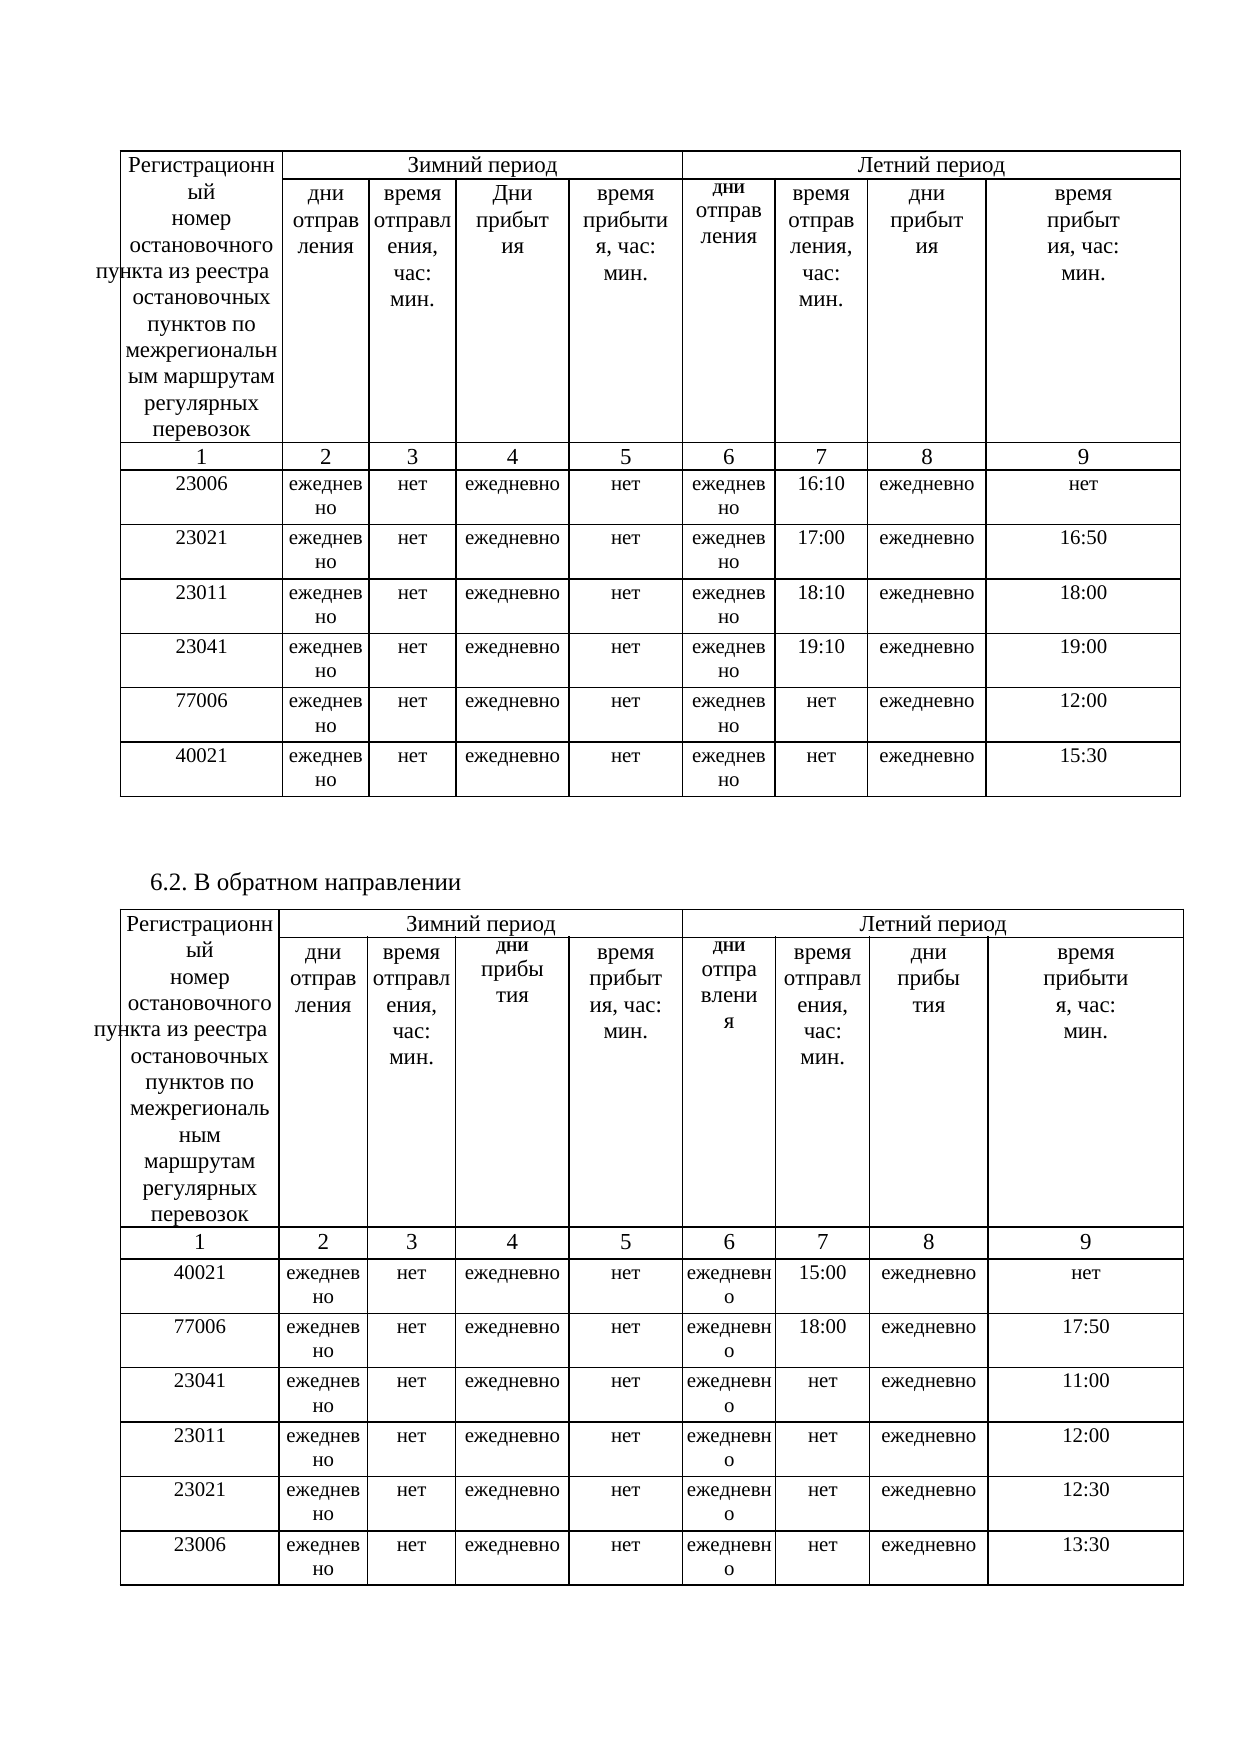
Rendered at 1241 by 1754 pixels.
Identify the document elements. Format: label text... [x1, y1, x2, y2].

table_cell нет [776, 1423, 869, 1476]
table_cell ДНИ отпра влени я [683, 938, 775, 1226]
table_cell ежедневно [456, 1477, 568, 1530]
table_cell ежедневно [280, 1260, 367, 1312]
table_cell нет [570, 1423, 682, 1476]
table_cell нет [570, 688, 682, 741]
table_cell нет [370, 471, 455, 524]
table_cell дни прибы тия [870, 938, 987, 1226]
table_cell ежедневно [683, 1368, 775, 1421]
table_cell нет [570, 580, 682, 632]
table_cell ежедневно [457, 580, 568, 632]
table_cell 77006 [121, 688, 282, 741]
table_cell нет [368, 1314, 455, 1367]
table_cell нет [368, 1532, 455, 1584]
table_cell ежедневно [457, 743, 568, 796]
table_cell время прибыти я, час: мин. [989, 938, 1183, 1226]
table_cell 17:00 [776, 525, 867, 578]
table_cell ежедневно [683, 580, 774, 632]
table_cell ежедневно [457, 525, 568, 578]
table_cell дни отправ ления [280, 938, 367, 1226]
table_cell время прибыт ия, час: мин. [987, 180, 1180, 441]
table_cell нет [370, 688, 455, 741]
table_cell нет [776, 1477, 869, 1530]
table_cell ежедневно [280, 1423, 367, 1476]
table_cell ежедневно [683, 525, 774, 578]
table_cell нет [370, 580, 455, 632]
table_cell Дни прибыт ия [457, 180, 568, 441]
table_cell ежедневно [283, 580, 368, 632]
table_cell нет [570, 743, 682, 796]
table_header Летний период [683, 152, 1180, 178]
table_cell время отправл ения, час: мин. [776, 938, 869, 1226]
text 6.2. В обратном направлении [150, 867, 1090, 896]
table_cell нет [987, 471, 1180, 524]
table_cell 1 [121, 1228, 278, 1258]
table_cell нет [570, 1477, 682, 1530]
table_cell 12:00 [989, 1423, 1183, 1476]
table_header Зимний период [280, 910, 682, 936]
table_cell ежедневно [456, 1532, 568, 1584]
table_cell нет [570, 1532, 682, 1584]
table_cell ежедневно [683, 1477, 775, 1530]
table_cell нет [368, 1477, 455, 1530]
table_cell 15:00 [776, 1260, 869, 1312]
table_cell 9 [989, 1228, 1183, 1258]
table_cell 1 [121, 443, 282, 469]
table_cell ежедневно [283, 471, 368, 524]
table_cell 23011 [121, 1423, 278, 1476]
table_cell 16:50 [987, 525, 1180, 578]
table_cell нет [368, 1260, 455, 1312]
table_cell 77006 [121, 1314, 278, 1367]
table_cell 12:30 [989, 1477, 1183, 1530]
table_cell нет [370, 743, 455, 796]
table_cell ежедневно [457, 688, 568, 741]
table_cell ежедневно [868, 688, 985, 741]
table_cell ежедневно [280, 1477, 367, 1530]
table_cell 40021 [121, 1260, 278, 1312]
table_cell 7 [776, 1228, 869, 1258]
table_cell 11:00 [989, 1368, 1183, 1421]
table_cell ежедневно [868, 634, 985, 687]
table_cell 4 [457, 443, 568, 469]
table_cell ежедневно [456, 1423, 568, 1476]
table_cell ежедневно [280, 1314, 367, 1367]
table_cell время отправ ления, час: мин. [776, 180, 867, 441]
table_cell ежедневно [868, 525, 985, 578]
table_cell ежедневно [283, 743, 368, 796]
table_cell нет [570, 1260, 682, 1312]
table_cell ежедневно [870, 1368, 987, 1421]
table_cell время отправл ения, час: мин. [370, 180, 455, 441]
table_cell 8 [868, 443, 985, 469]
table_cell дни отправ ления [283, 180, 368, 441]
table_cell 23041 [121, 1368, 278, 1421]
table_cell нет [368, 1368, 455, 1421]
table_cell ежедневно [683, 688, 774, 741]
table_cell ежедневно [283, 688, 368, 741]
table_cell ежедневно [280, 1368, 367, 1421]
table_cell 18:10 [776, 580, 867, 632]
table_cell 2 [280, 1228, 367, 1258]
table_cell ежедневно [683, 1260, 775, 1312]
table_cell ежедневно [683, 1314, 775, 1367]
table_cell ежедневно [456, 1260, 568, 1312]
table_cell ежедневно [683, 743, 774, 796]
table_cell нет [570, 1314, 682, 1367]
table_cell 8 [870, 1228, 987, 1258]
table_header Зимний период [283, 152, 682, 178]
table_cell 23006 [121, 471, 282, 524]
table_cell ежедневно [870, 1423, 987, 1476]
table_cell нет [370, 634, 455, 687]
table_cell ежедневно [868, 580, 985, 632]
table_cell 6 [683, 443, 774, 469]
table_cell 12:00 [987, 688, 1180, 741]
table_cell 15:30 [987, 743, 1180, 796]
table_cell 23011 [121, 580, 282, 632]
table_header Регистрационный номер остановочного пункта из реестра остановочных пунктов по межрегиональным маршрутам регулярных перевозок [121, 152, 282, 441]
table_cell нет [570, 634, 682, 687]
table_cell ежедневно [283, 634, 368, 687]
table_cell 7 [776, 443, 867, 469]
table_cell 19:10 [776, 634, 867, 687]
table_cell ежедневно [457, 634, 568, 687]
table_cell 4 [456, 1228, 568, 1258]
table_cell 18:00 [987, 580, 1180, 632]
table_cell нет [570, 525, 682, 578]
table_cell ежедневно [456, 1368, 568, 1421]
table_cell 23041 [121, 634, 282, 687]
table_cell ежедневно [280, 1532, 367, 1584]
table_cell нет [570, 1368, 682, 1421]
table_cell ежедневно [870, 1260, 987, 1312]
table_cell 23021 [121, 525, 282, 578]
table_cell ежедневно [868, 743, 985, 796]
table_cell ежедневно [683, 1423, 775, 1476]
table_cell 23021 [121, 1477, 278, 1530]
table_cell нет [989, 1260, 1183, 1312]
table_cell 17:50 [989, 1314, 1183, 1367]
table_cell нет [776, 743, 867, 796]
table_cell ежедневно [683, 634, 774, 687]
table_cell время прибыти я, час: мин. [570, 180, 682, 441]
table_cell 18:00 [776, 1314, 869, 1367]
table_cell 6 [683, 1228, 775, 1258]
table_cell 16:10 [776, 471, 867, 524]
table_cell нет [368, 1423, 455, 1476]
table_cell нет [570, 471, 682, 524]
table_cell ежедневно [868, 471, 985, 524]
table_cell 13:30 [989, 1532, 1183, 1584]
table_cell 19:00 [987, 634, 1180, 687]
table_cell нет [776, 1368, 869, 1421]
table_cell ежедневно [870, 1314, 987, 1367]
table_cell время прибыт ия, час: мин. [570, 938, 682, 1226]
table_cell 2 [283, 443, 368, 469]
table_cell ежедневно [870, 1532, 987, 1584]
table_header Летний период [683, 910, 1183, 936]
table_cell ДНИ отправ ления [683, 180, 774, 441]
table_cell 40021 [121, 743, 282, 796]
table_cell нет [370, 525, 455, 578]
table_cell ежедневно [683, 471, 774, 524]
table_cell ежедневно [683, 1532, 775, 1584]
table_cell 3 [368, 1228, 455, 1258]
table_cell ежедневно [456, 1314, 568, 1367]
table_header Регистрационный номер остановочного пункта из реестра остановочных пунктов по межрегиональным маршрутам регулярных перевозок [121, 910, 278, 1226]
table_cell 23006 [121, 1532, 278, 1584]
table_cell время отправл ения, час: мин. [368, 938, 455, 1226]
table_cell ДНИ прибы тия [456, 938, 568, 1226]
table_cell нет [776, 688, 867, 741]
table_cell дни прибыт ия [868, 180, 985, 441]
table_cell 9 [987, 443, 1180, 469]
table_cell нет [776, 1532, 869, 1584]
table_cell ежедневно [457, 471, 568, 524]
table_cell 5 [570, 443, 682, 469]
table_cell ежедневно [283, 525, 368, 578]
table_cell 5 [570, 1228, 682, 1258]
table_cell ежедневно [870, 1477, 987, 1530]
table_cell 3 [370, 443, 455, 469]
